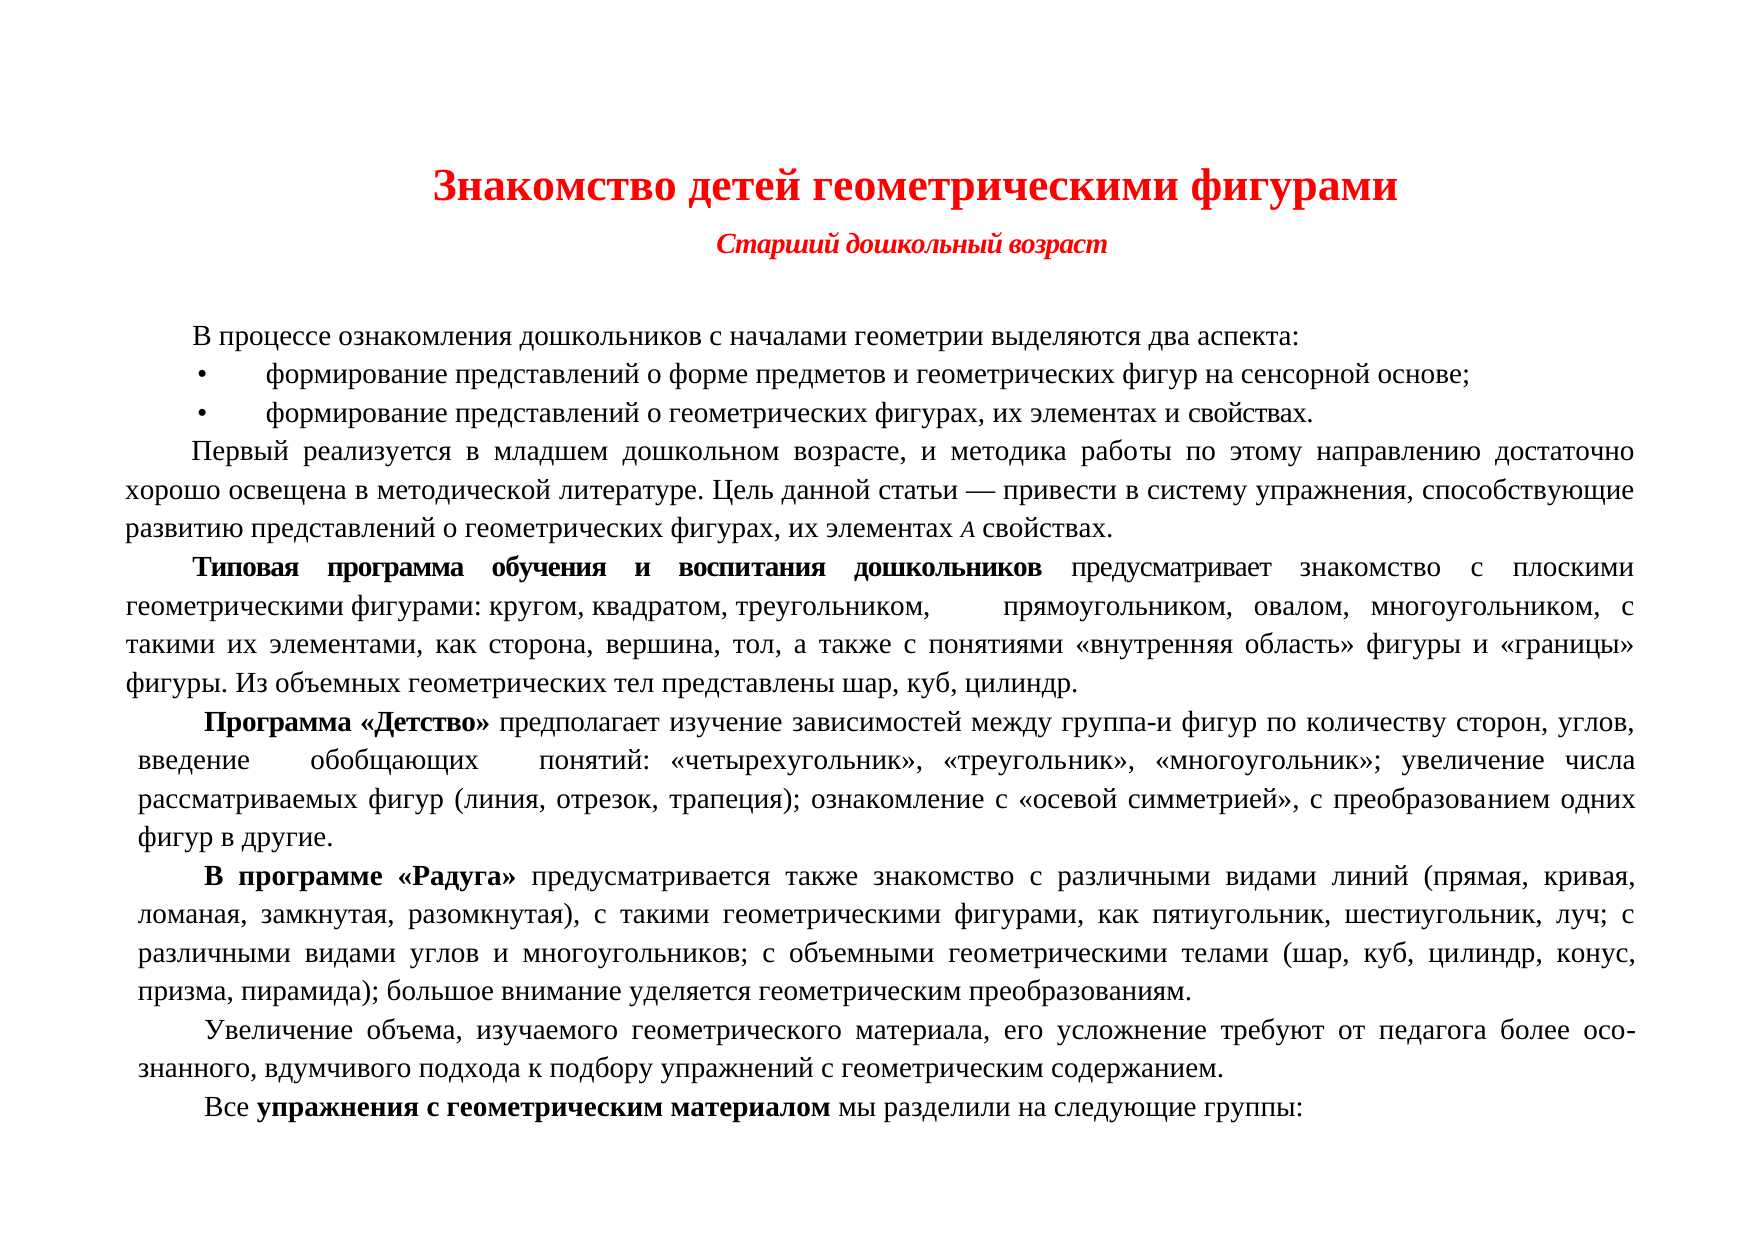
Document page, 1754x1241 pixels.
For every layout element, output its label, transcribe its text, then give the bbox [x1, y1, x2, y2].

text Все упражнения с геометрическим материалом мы разделили на следующие группы: [138, 1089, 1636, 1123]
text Старший дошкольный возраст [118, 226, 1636, 259]
text Знакомство детей геометрическими фигурами [1209, 176, 1639, 207]
text Программа «Детство» предполагает изучение зависимостей между группа-и фигур по количеству сторон, углов, введение обобщающих понятий: «четырехугольник», «треугольник», «многоугольник»; увеличение числа рассматриваемых фигур (линия, отрезок, трапеция); ознакомление с «осевой симметрией», с преобразованием одних фигур в другие. [138, 704, 1636, 853]
text Знакомство детей геометрическими фигурами [126, 176, 1203, 207]
text Типовая программа обучения и воспитания дошкольников предусматривает знакомство с плоскими геометрическими фигурами: кругом, квадратом, треугольником, прямоугольником, овалом, многоугольником, с такими иx элементами, как сторона, вершина, тол, а также с понятиями «внутренняя область» фигуры и «границы» фигуры. Из объемных геометрических тел представлены шар, куб, цилиндр. [126, 549, 1634, 699]
text В процессе ознакомления дошкольников с началами геометрии выделяются два аспекта: [126, 318, 1635, 351]
list формирование представлений о форме предметов и геометрических фигур на сенсорной основе; [131, 356, 1636, 390]
text Увеличение объема, изучаемого геометрического материала, его усложнение требуют от педагога более осознанного, вдумчивого подхода к подбору упражнений с геометрическим содержанием. [138, 1012, 1636, 1084]
text В программе «Радуга» предусматривается также знакомство с различными видами линий (прямая, кривая, ломаная, замкнутая, разомкнутая), с такими геометрическими фигурами, как пятиугольник, шестиугольник, луч; с различными видами углов и многоугольников; с объемными геометрическими телами (шар, куб, цилиндр, конус, призма, пирамида); большое внимание уделяется геометрическим преобразованиям. [138, 858, 1636, 1007]
list формирование представлений о геометрических фигурах, их элементах и свойствах. [131, 395, 1635, 428]
text Первый реализуется в младшем дошкольном возрасте, и методика работы по этому направлению достаточно хорошо освещена в методической литературе. Цель данной статьи — привести в систему упражнения, способствующие развитию представлений о геометрических фигурах, их элементах а свойствах. [125, 433, 1635, 544]
